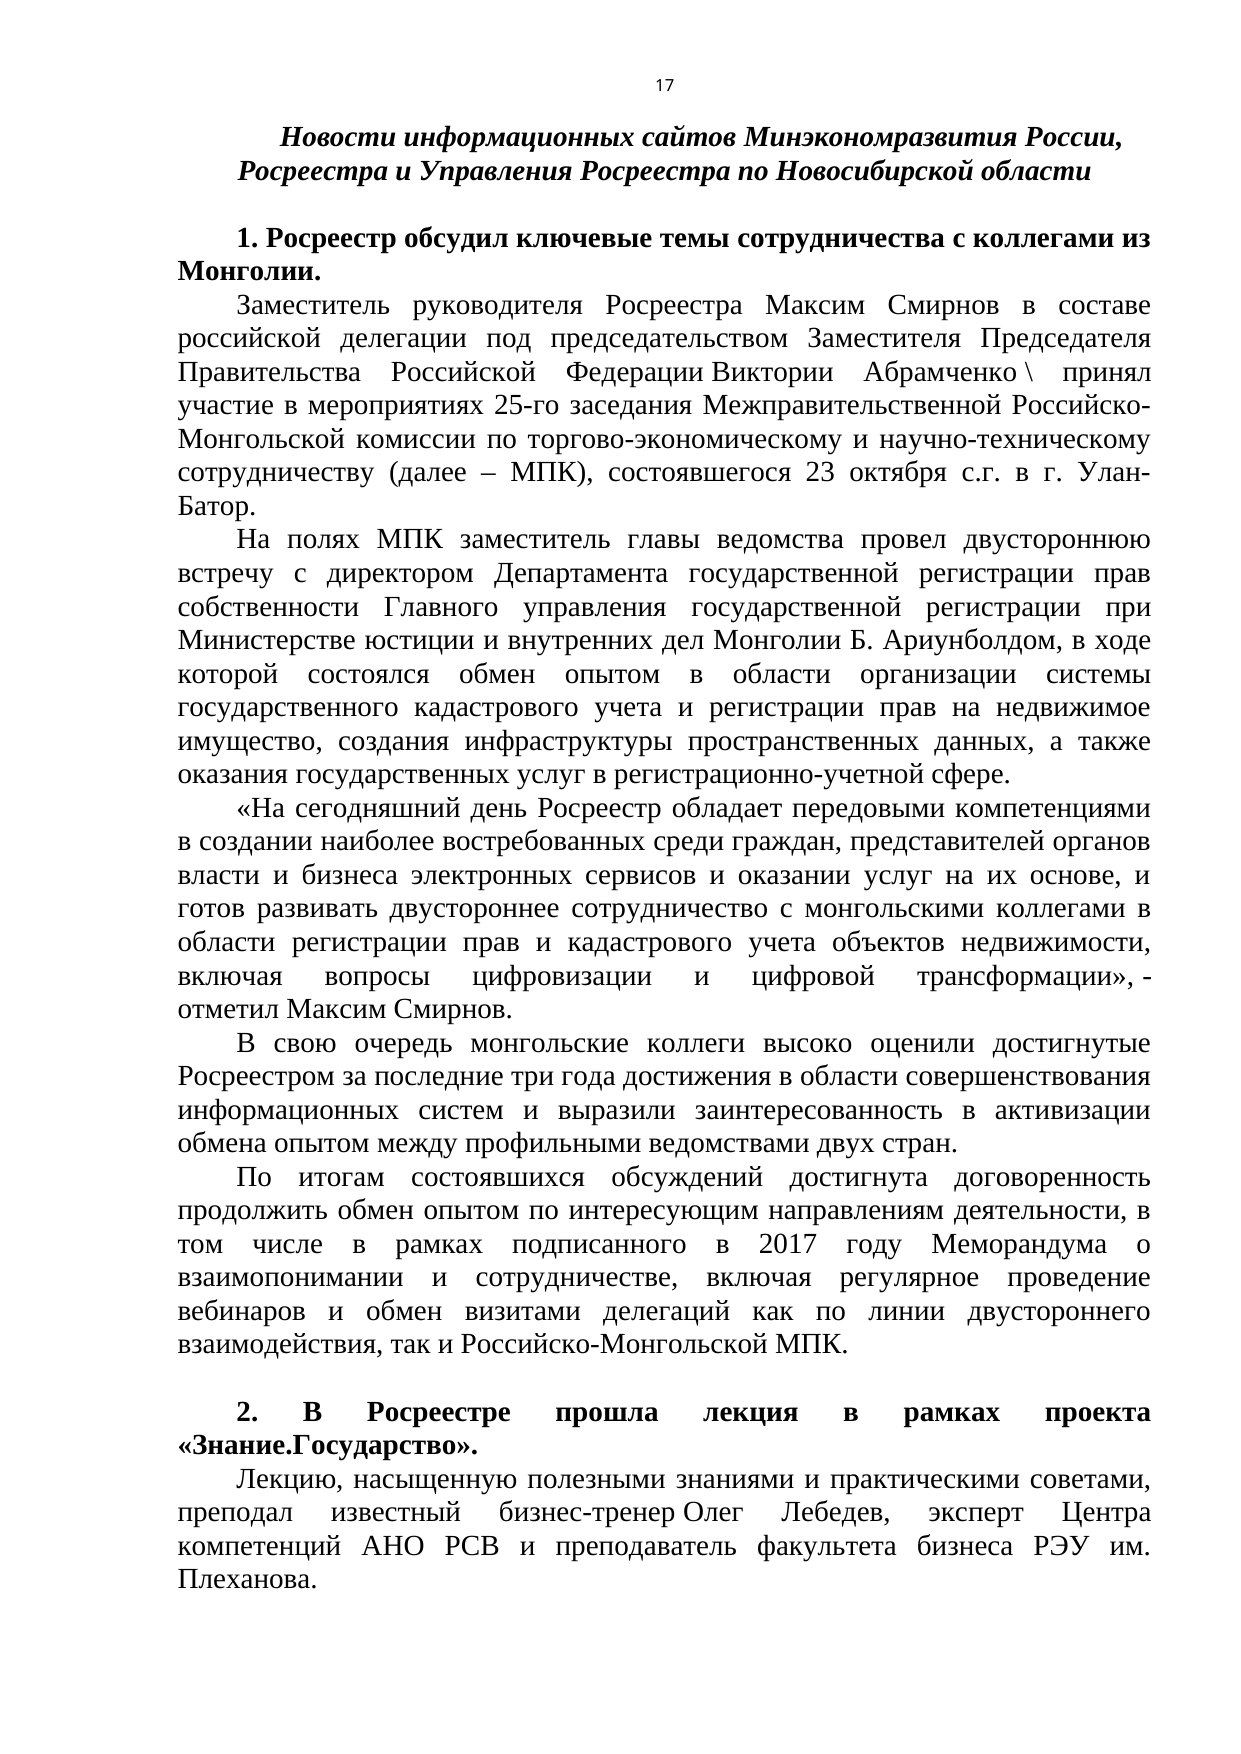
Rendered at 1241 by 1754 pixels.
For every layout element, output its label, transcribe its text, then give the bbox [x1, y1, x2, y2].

text 2. В Росреестре прошла лекция в рамках проекта «Знание.Государство». [177, 1394, 1152, 1461]
text «На сегодняшний день Росреестр обладает передовыми компетенциями в создании наиболее востребованных среди граждан, представителей органов власти и бизнеса электронных сервисов и оказании услуг на их основе, и готов развивать двустороннее сотрудничество с монгольскими коллегами в области регистрации прав и кадастрового учета объектов недвижимости, включая вопросы цифровизации и цифровой трансформации», - отметил Максим Смирнов. [177, 790, 1152, 1025]
text В свою очередь монгольские коллеги высоко оценили достигнутые Росреестром за последние три года достижения в области совершенствования информационных систем и выразили заинтересованность в активизации обмена опытом между профильными ведомствами двух стран. [177, 1025, 1152, 1159]
text Лекцию, насыщенную полезными знаниями и практическими советами, преподал известный бизнес-тренер Олег Лебедев, эксперт Центра компетенций АНО РСВ и преподаватель факультета бизнеса РЭУ им. Плеханова. [177, 1461, 1152, 1595]
text 1. Росреестр обсудил ключевые темы сотрудничества с коллегами из Монголии. [177, 220, 1152, 287]
text Новости информационных сайтов Минэкономразвития России, Росреестра и Управления Росреестра по Новосибирской области [177, 119, 1152, 186]
text По итогам состоявшихся обсуждений достигнута договоренность продолжить обмен опытом по интересующим направлениям деятельности, в том числе в рамках подписанного в 2017 году Меморандума о взаимопонимании и сотрудничестве, включая регулярное проведение вебинаров и обмен визитами делегаций как по линии двустороннего взаимодействия, так и Российско-Монгольской МПК. [177, 1159, 1152, 1360]
text Заместитель руководителя Росреестра Максим Смирнов в составе российской делегации под председательством Заместителя Председателя Правительства Российской Федерации Виктории Абрамченко \ принял участие в мероприятиях 25-го заседания Межправительственной Российско-Монгольской комиссии по торгово-экономическому и научно-техническому сотрудничеству (далее – МПК), состоявшегося 23 октября с.г. в г. Улан-Батор. [177, 287, 1152, 522]
text На полях МПК заместитель главы ведомства провел двустороннюю встречу с директором Департамента государственной регистрации прав собственности Главного управления государственной регистрации при Министерстве юстиции и внутренних дел Монголии Б. Ариунболдом, в ходе которой состоялся обмен опытом в области организации системы государственного кадастрового учета и регистрации прав на недвижимое имущество, создания инфраструктуры пространственных данных, а также оказания государственных услуг в регистрационно-учетной сфере. [177, 522, 1152, 790]
